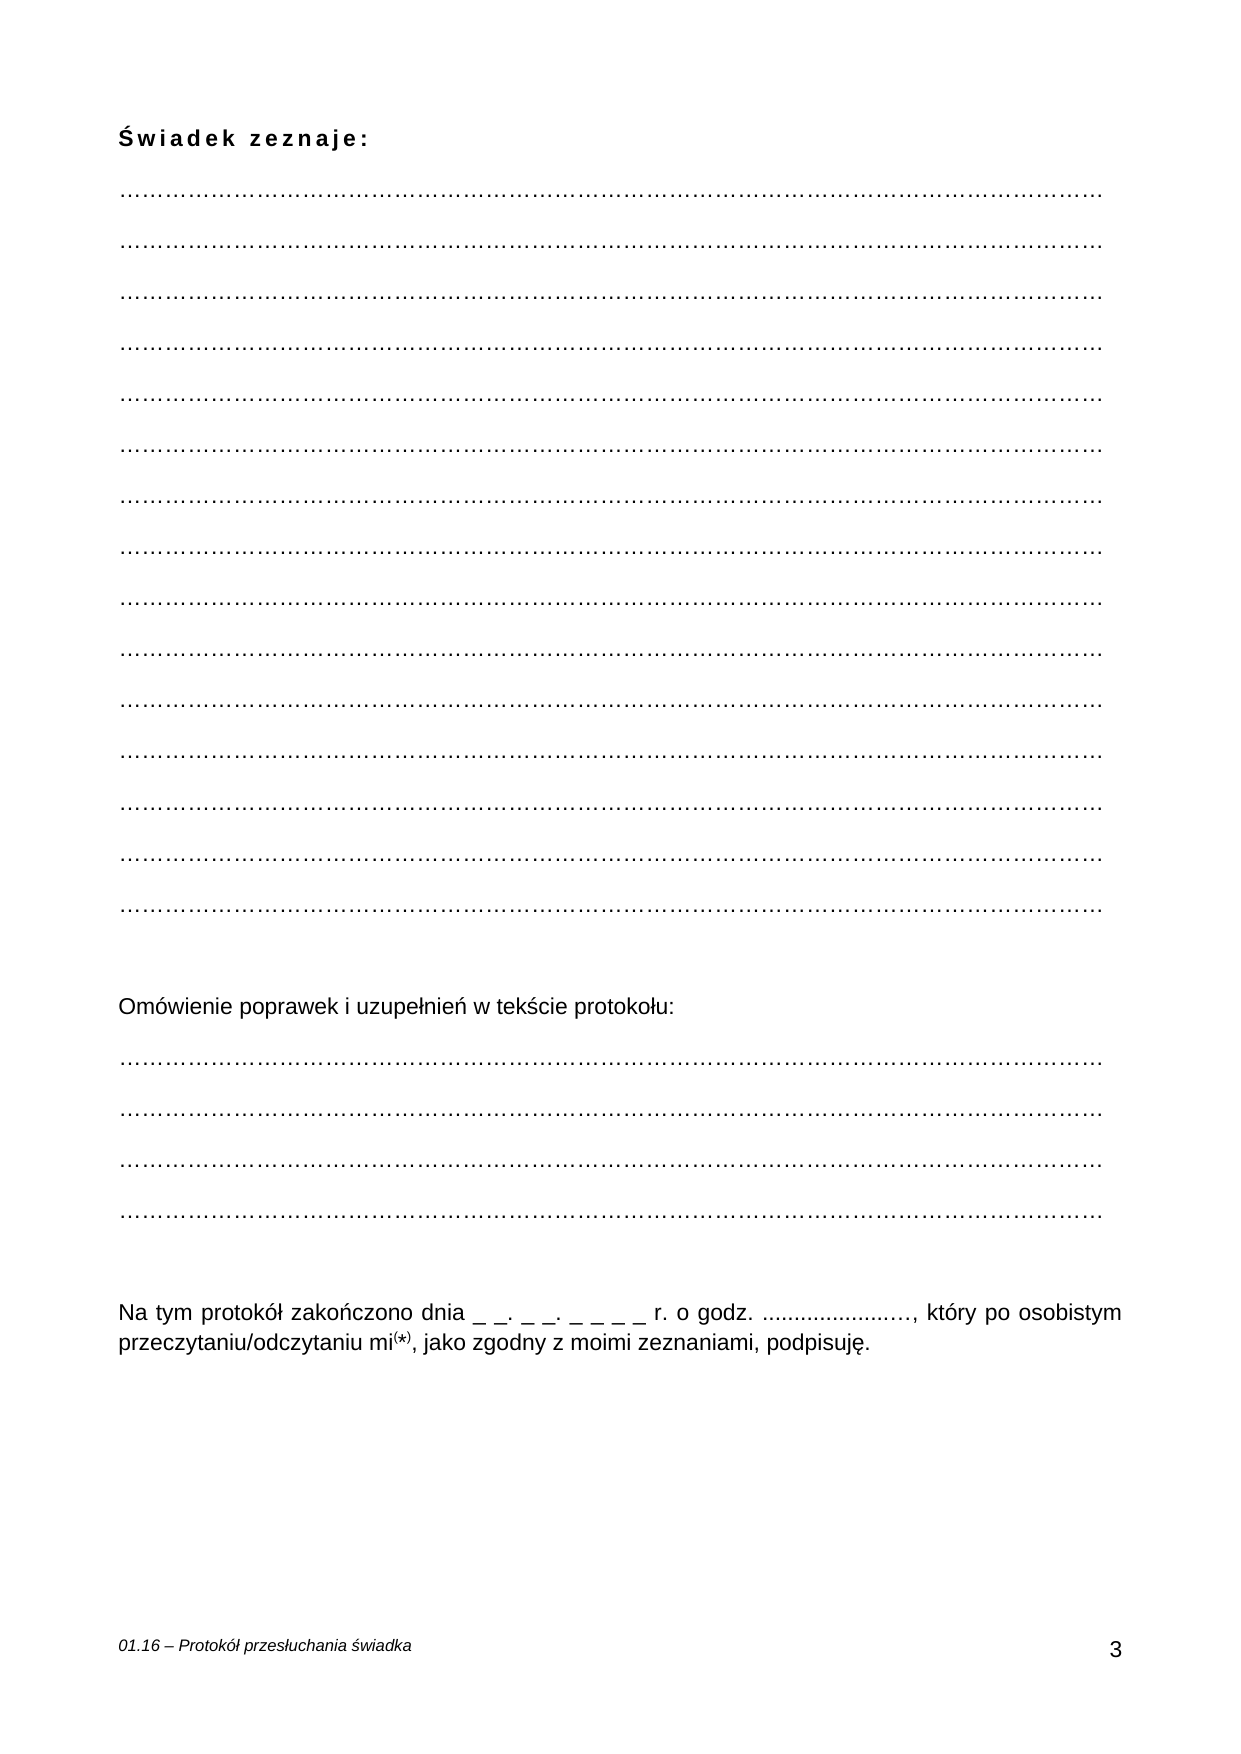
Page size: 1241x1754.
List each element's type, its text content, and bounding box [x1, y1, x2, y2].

text ………………………………………………………………………………………………………………… [118, 176, 1122, 202]
text ………………………………………………………………………………………………………………… [118, 1197, 1122, 1223]
text ………………………………………………………………………………………………………………… [118, 635, 1122, 662]
text ………………………………………………………………………………………………………………… [118, 839, 1122, 866]
text Na tym protokół zakończono dnia _ _. _ _. _ _ _ _ r. o godz. ....................…, który po osobistym przeczytaniu/odczytaniu mi(*), jako zgodny z moimi zeznaniami, podpisuję. [118, 1299, 1122, 1355]
text ………………………………………………………………………………………………………………… [118, 891, 1122, 917]
text ………………………………………………………………………………………………………………… [118, 482, 1122, 508]
text ………………………………………………………………………………………………………………… [118, 1095, 1122, 1121]
text ………………………………………………………………………………………………………………… [118, 1044, 1122, 1070]
text Omówienie poprawek i uzupełnień w tekście protokołu: [118, 993, 1122, 1019]
text ………………………………………………………………………………………………………………… [118, 584, 1122, 611]
text ………………………………………………………………………………………………………………… [118, 431, 1122, 457]
text ………………………………………………………………………………………………………………… [118, 788, 1122, 815]
text ………………………………………………………………………………………………………………… [118, 380, 1122, 406]
text ………………………………………………………………………………………………………………… [118, 737, 1122, 764]
text ………………………………………………………………………………………………………………… [118, 329, 1122, 355]
text ………………………………………………………………………………………………………………… [118, 686, 1122, 713]
text ………………………………………………………………………………………………………………… [118, 278, 1122, 304]
text ………………………………………………………………………………………………………………… [118, 533, 1122, 559]
text ………………………………………………………………………………………………………………… [118, 1146, 1122, 1172]
text ………………………………………………………………………………………………………………… [118, 227, 1122, 253]
text Świadek zeznaje: [118, 125, 1122, 151]
